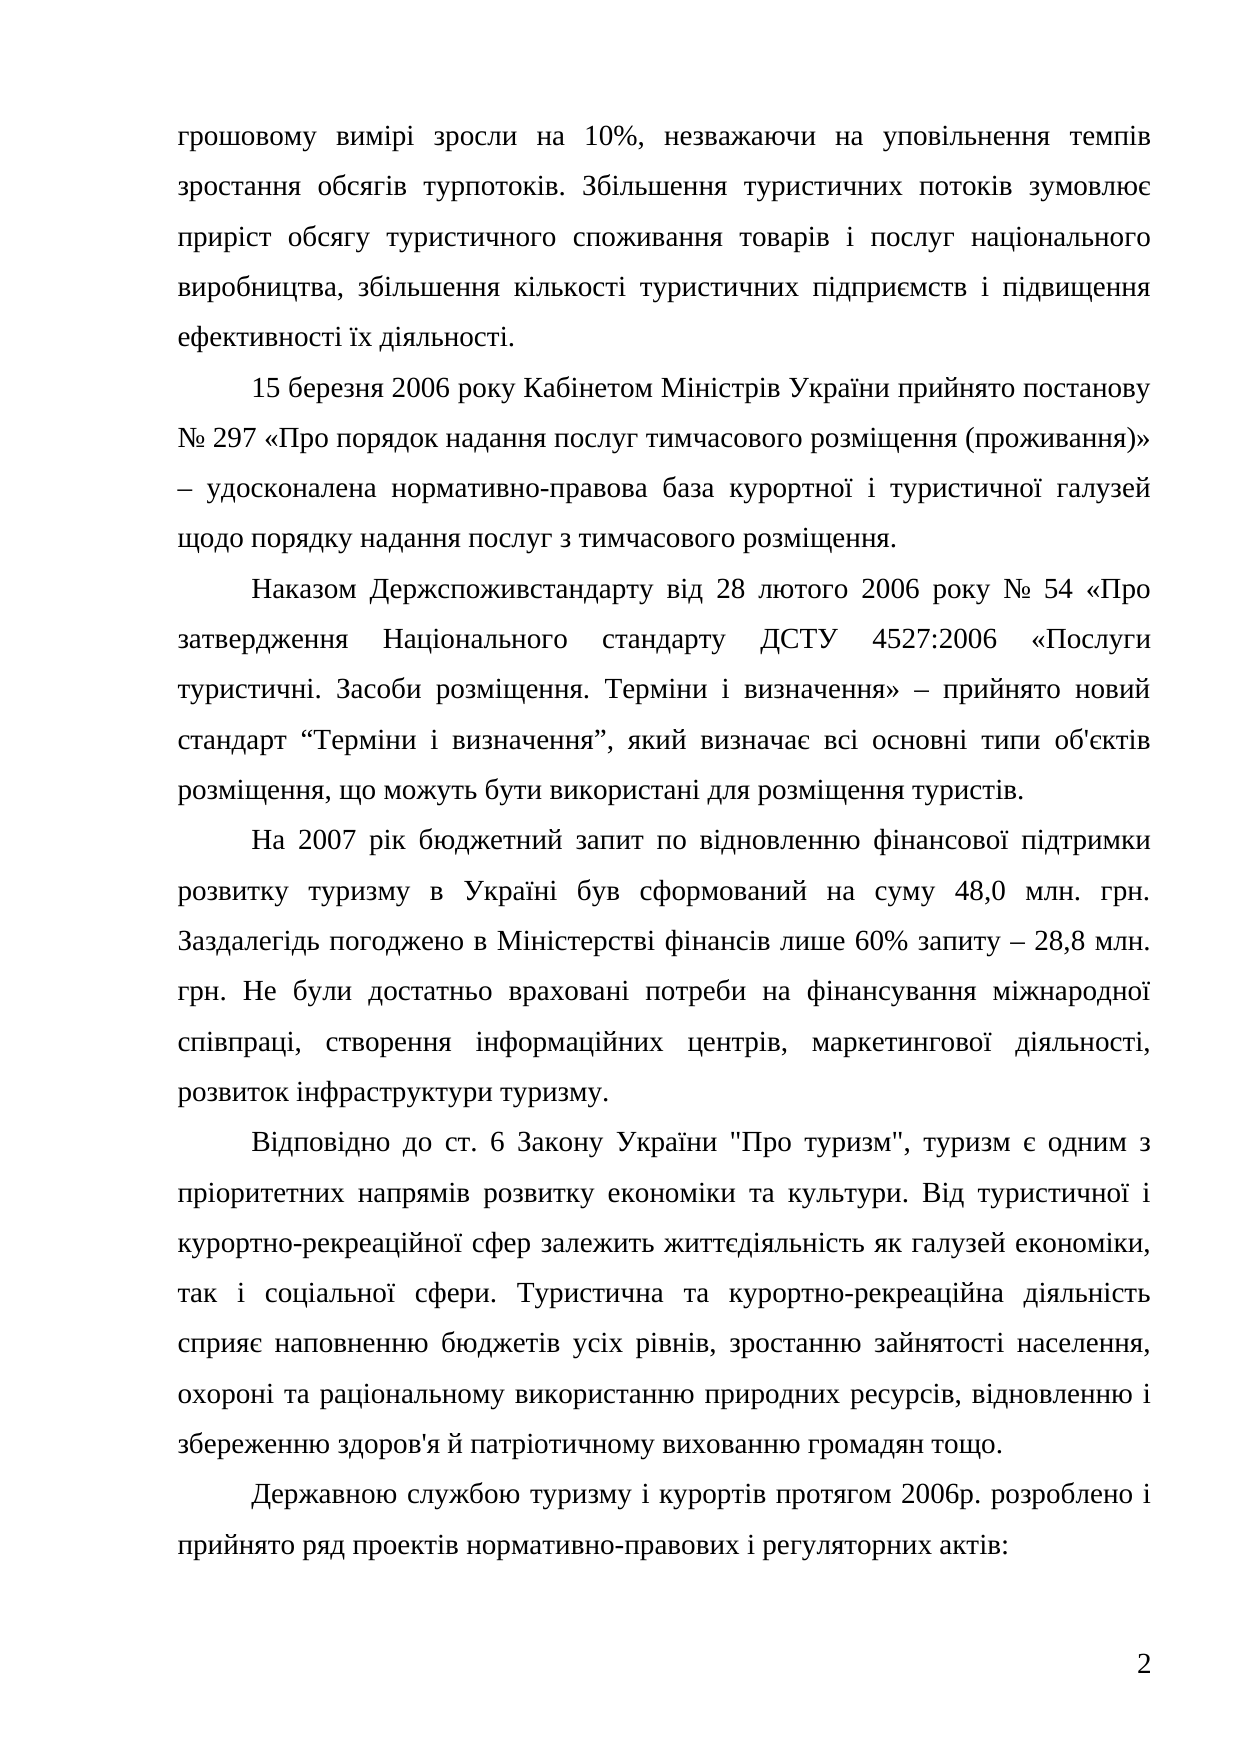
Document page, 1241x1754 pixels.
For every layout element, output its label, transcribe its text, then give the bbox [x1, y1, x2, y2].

text На 2007 рік бюджетний запит по відновленню фінансової підтримки розвитку туризму в Україні був сформований на суму 48,0 млн. грн. Заздалегідь погоджено в Міністерстві фінансів лише 60% запиту – 28,8 млн. грн. Не були достатньо враховані потреби на фінансування міжнародної співпраці, створення інформаційних центрів, маркетингової діяльності, розвиток інфраструктури туризму. [177, 822, 1152, 1108]
text 15 березня 2006 року Кабінетом Міністрів України прийнято постанову № 297 «Про порядок надання послуг тимчасового розміщення (проживання)» – удосконалена нормативно-правова база курортної і туристичної галузей щодо порядку надання послуг з тимчасового розміщення. [177, 370, 1152, 554]
text Наказом Держспоживстандарту від 28 лютого 2006 року № 54 «Про затвердження Національного стандарту ДСТУ 4527:2006 «Послуги туристичні. Засоби розміщення. Терміни і визначення» – прийнято новий стандарт “Терміни і визначення”, який визначає всі основні типи об'єктів розміщення, що можуть бути використані для розміщення туристів. [177, 571, 1152, 806]
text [177, 118, 1152, 353]
text Відповідно до ст. 6 Закону України "Про туризм", туризм є одним з пріоритетних напрямів розвитку економіки та культури. Від туристичної і курортно-рекреаційної сфер залежить життєдіяльність як галузей економіки, так і соціальної сфери. Туристична та курортно-рекреаційна діяльність сприяє наповненню бюджетів усіх рівнів, зростанню зайнятості населення, охороні та раціональному використанню природних ресурсів, відновленню і збереженню здоров'я й патріотичному вихованню громадян тощо. [177, 1124, 1152, 1460]
text Державною службою туризму і курортів протягом 2006р. розроблено і прийнято ряд проектів нормативно-правових і регуляторних актів: [177, 1477, 1152, 1560]
